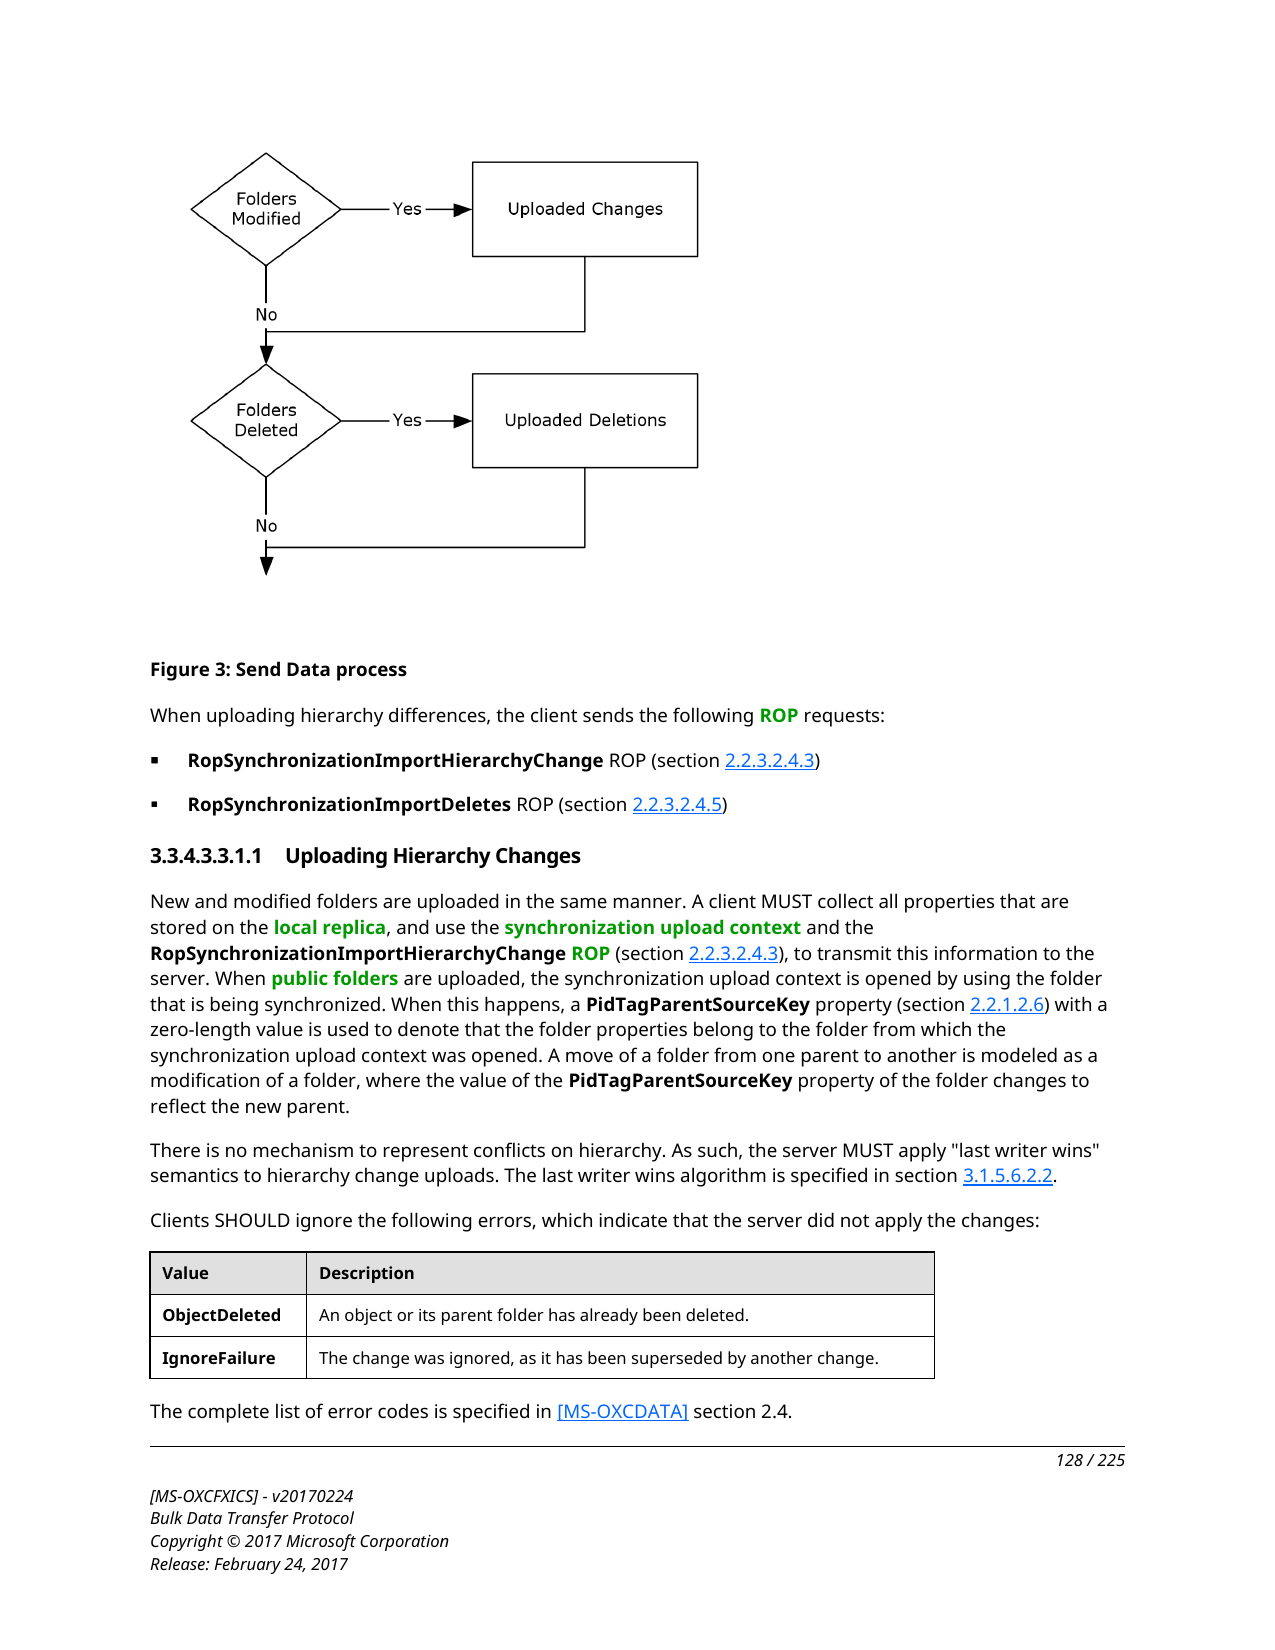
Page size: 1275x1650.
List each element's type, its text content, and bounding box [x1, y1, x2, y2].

text New and modified folders are uploaded in the same manner. A client MUST collect all properties that are stored on the local replica, and use the synchronization upload context and the RopSynchronizationImportHierarchyChange ROP (section 2.2.3.2.4.3), to transmit this information to the server. When public folders are uploaded, the synchronization upload context is opened by using the folder that is being synchronized. When this happens, a PidTagParentSourceKey property (section 2.2.1.2.6) with a zero-length value is used to denote that the folder properties belong to the folder from which the synchronization upload context was opened. A move of a folder from one parent to another is modeled as a modification of a folder, where the value of the PidTagParentSourceKey property of the folder changes to reflect the new parent. [150, 889, 1125, 1118]
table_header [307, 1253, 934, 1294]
text Clients SHOULD ignore the following errors, which indicate that the server did not apply the changes: [150, 1207, 1125, 1233]
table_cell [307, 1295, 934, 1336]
text Figure 3: Send Data process [150, 656, 1125, 682]
text There is no mechanism to represent conflicts on hierarchy. As such, the server MUST apply "last writer wins" semantics to hierarchy change uploads. The last writer wins algorithm is specified in section 3.1.5.6.2.2. [150, 1137, 1125, 1188]
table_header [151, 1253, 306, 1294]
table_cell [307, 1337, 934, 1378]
text When uploading hierarchy differences, the client sends the following ROP requests: [150, 703, 1125, 728]
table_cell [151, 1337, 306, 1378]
list RopSynchronizationImportHierarchyChange ROP (section 2.2.3.2.4.3) [150, 747, 1125, 772]
subtitle Uploading Hierarchy Changes [150, 842, 1125, 870]
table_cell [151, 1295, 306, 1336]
list RopSynchronizationImportDeletes ROP (section 2.2.3.2.4.5) [150, 791, 1125, 817]
text The complete list of error codes is specified in [MS-OXCDATA] section 2.4. [150, 1398, 1125, 1423]
